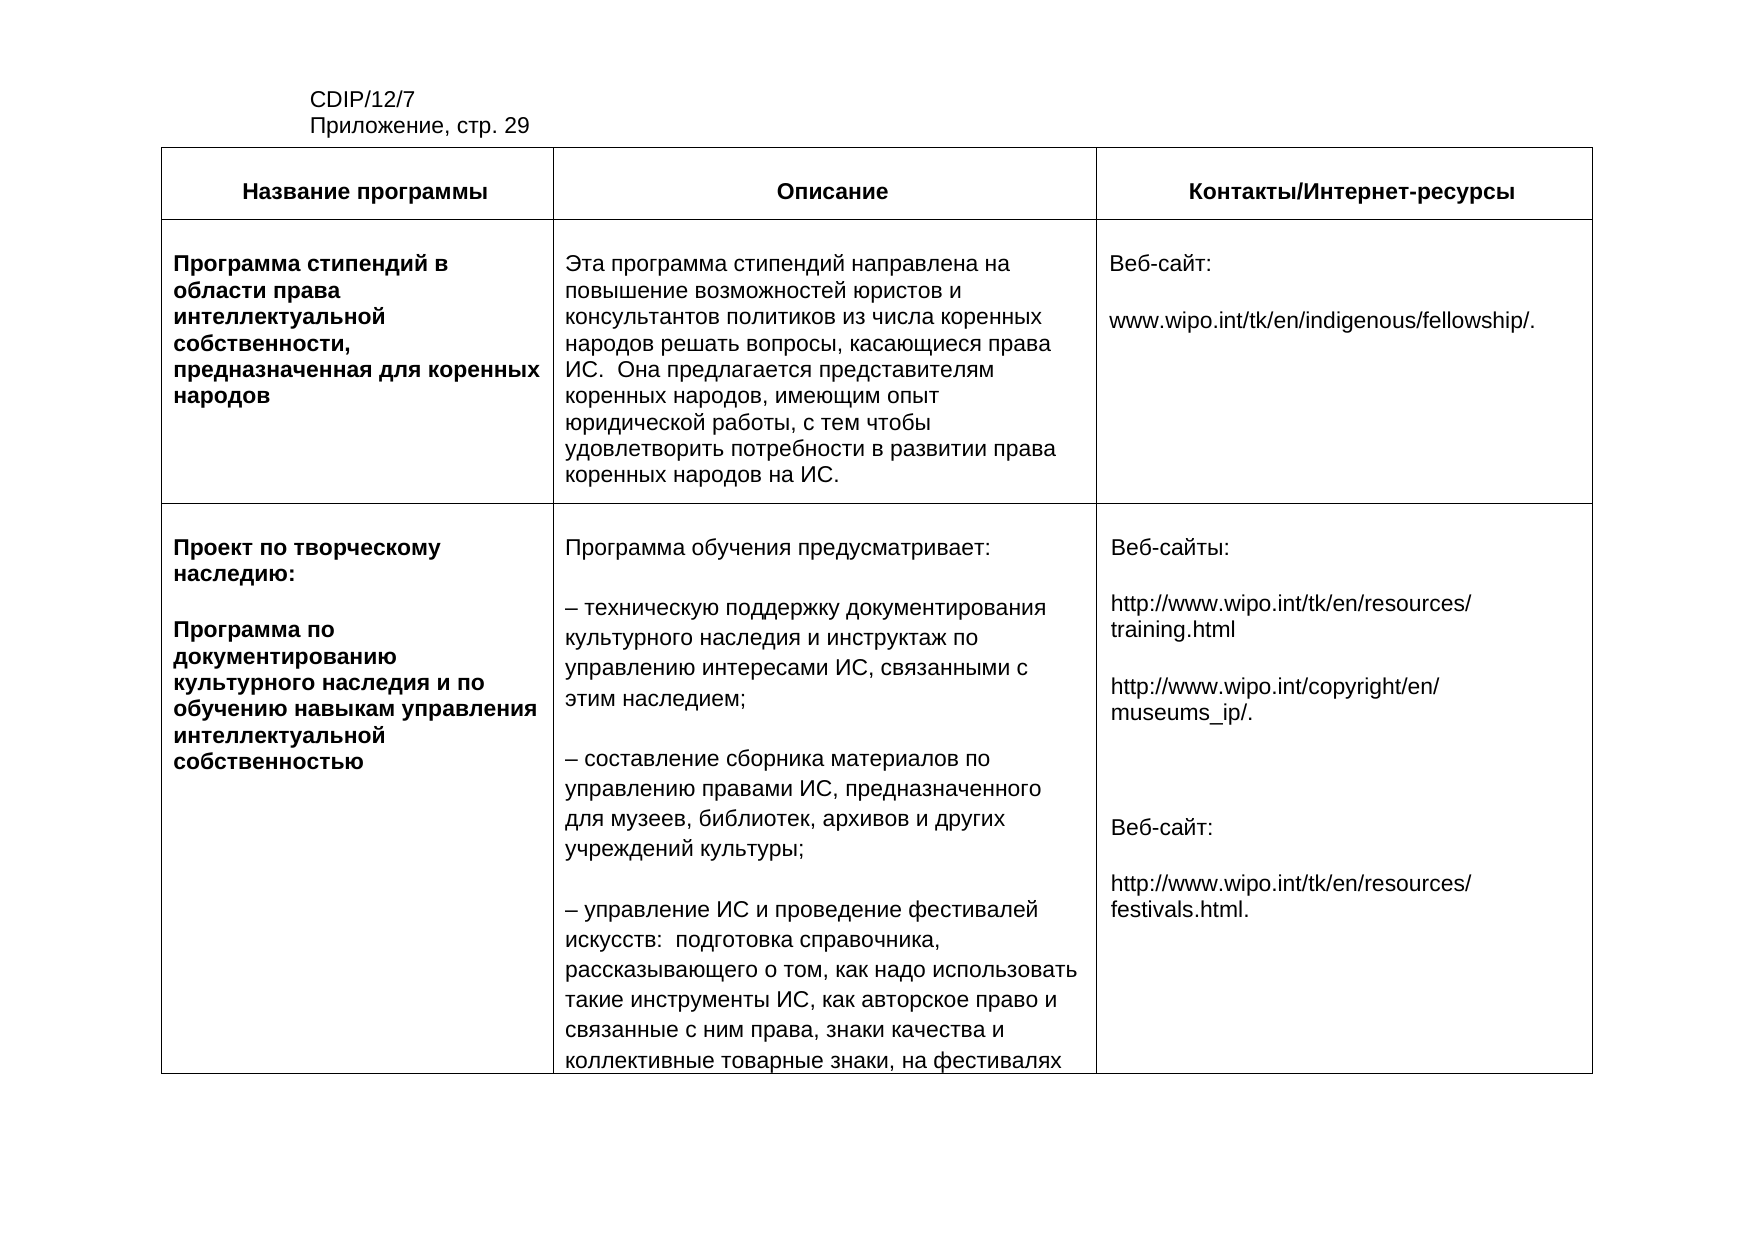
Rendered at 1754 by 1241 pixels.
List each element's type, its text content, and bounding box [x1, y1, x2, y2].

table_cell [1097, 504, 1592, 1073]
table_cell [162, 504, 553, 1073]
table_cell Веб-сайт: www.wipo.int/tk/en/indigenous/fellowship/. [1097, 220, 1592, 503]
table_cell Программа стипендий в области права интеллектуальной собственности, предназначенная для коренных народов [162, 220, 553, 503]
table_header Контакты/Интернет-ресурсы [1097, 148, 1592, 219]
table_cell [554, 504, 1096, 1073]
table_cell Эта программа стипендий направлена на повышение возможностей юристов и консультантов политиков из числа коренных народов решать вопросы, касающиеся права ИС. Она предлагается представителям коренных народов, имеющим опыт юридической работы, с тем чтобы удовлетворить потребности в развитии права коренных народов на ИС. [554, 220, 1096, 503]
table_header Название программы [162, 148, 553, 219]
table_header Описание [554, 148, 1096, 219]
